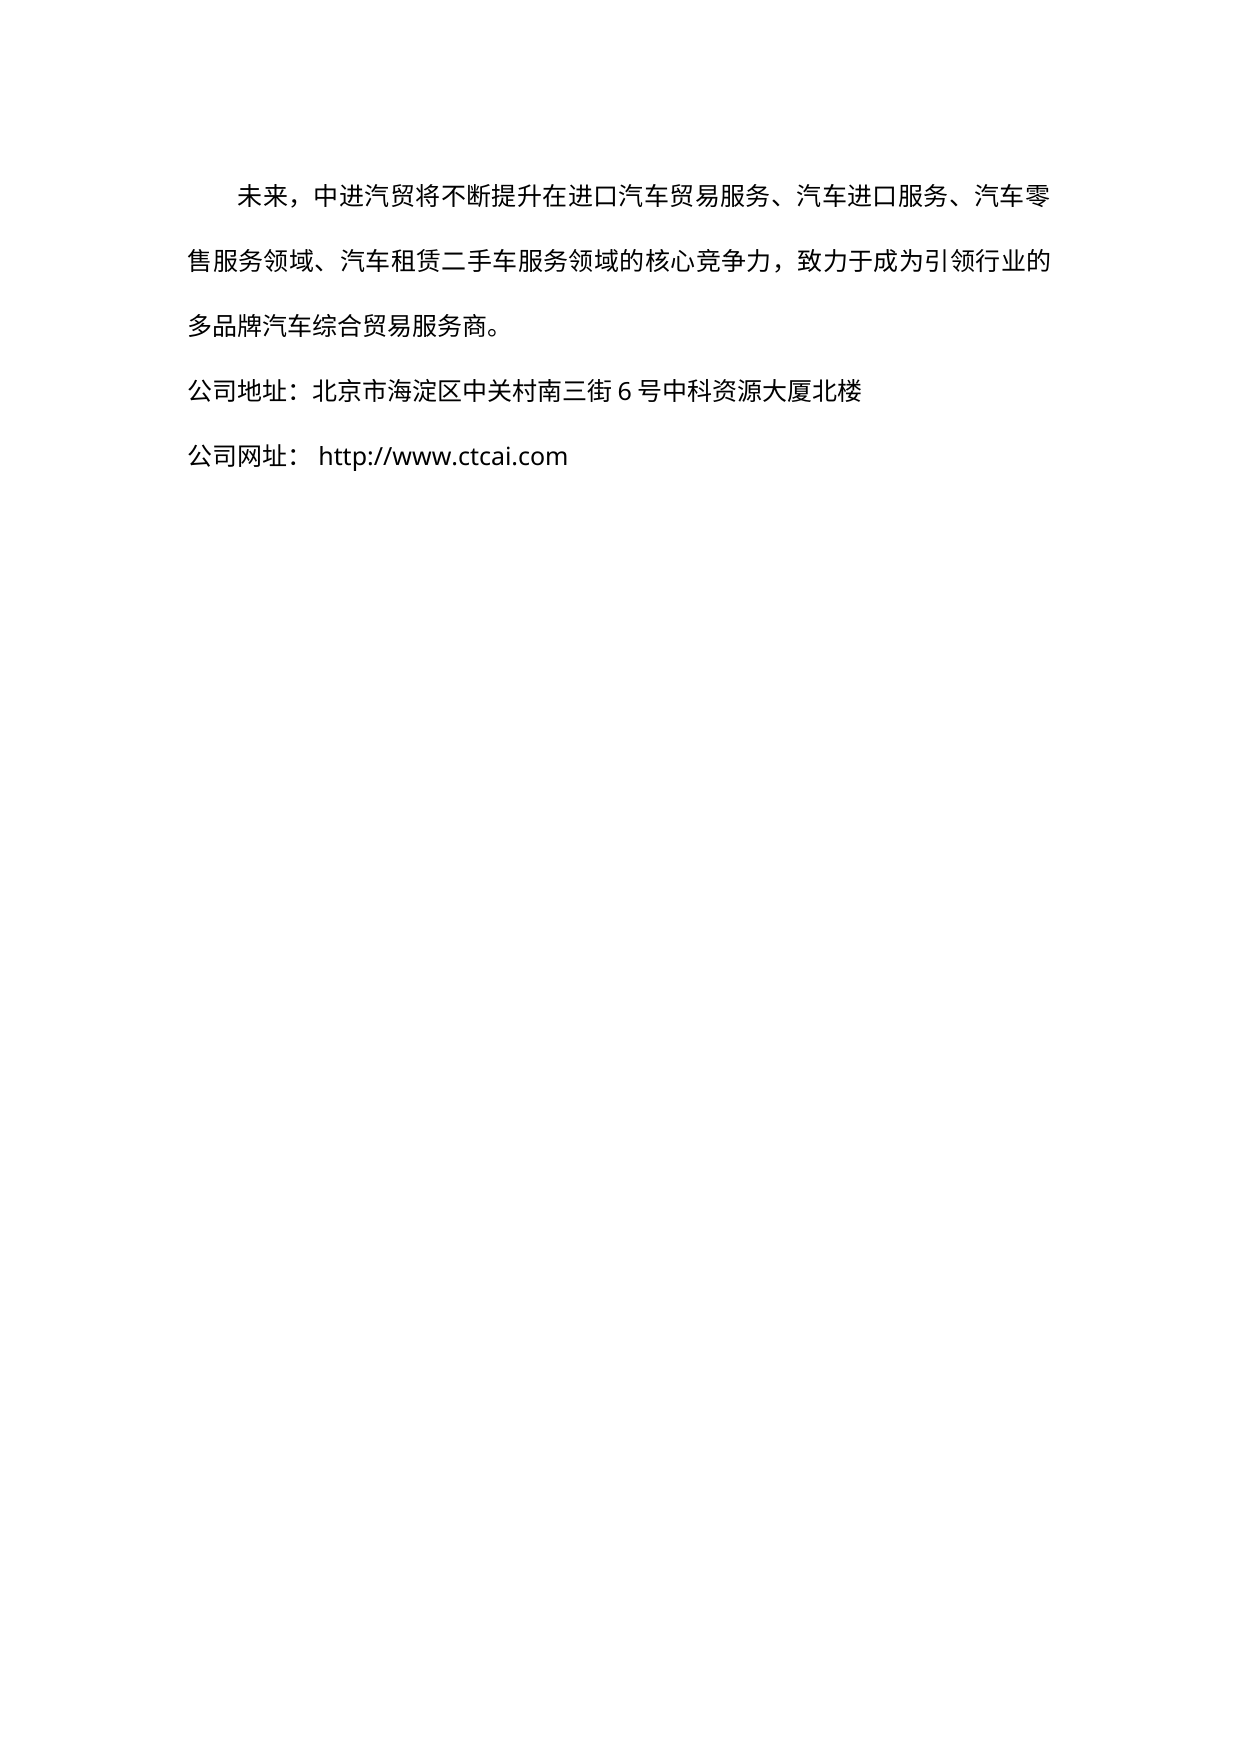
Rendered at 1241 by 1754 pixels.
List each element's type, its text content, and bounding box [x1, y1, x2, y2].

text 未来，中进汽贸将不断提升在进口汽车贸易服务、汽车进口服务、汽车零售服务领域、汽车租赁二手车服务领域的核心竞争力，致力于成为引领行业的多品牌汽车综合贸易服务商。 [187, 162, 1053, 357]
text 公司地址：北京市海淀区中关村南三街6号中科资源大厦北楼 [187, 357, 1053, 422]
text 公司网址： http://www.ctcai.com [187, 422, 1053, 487]
